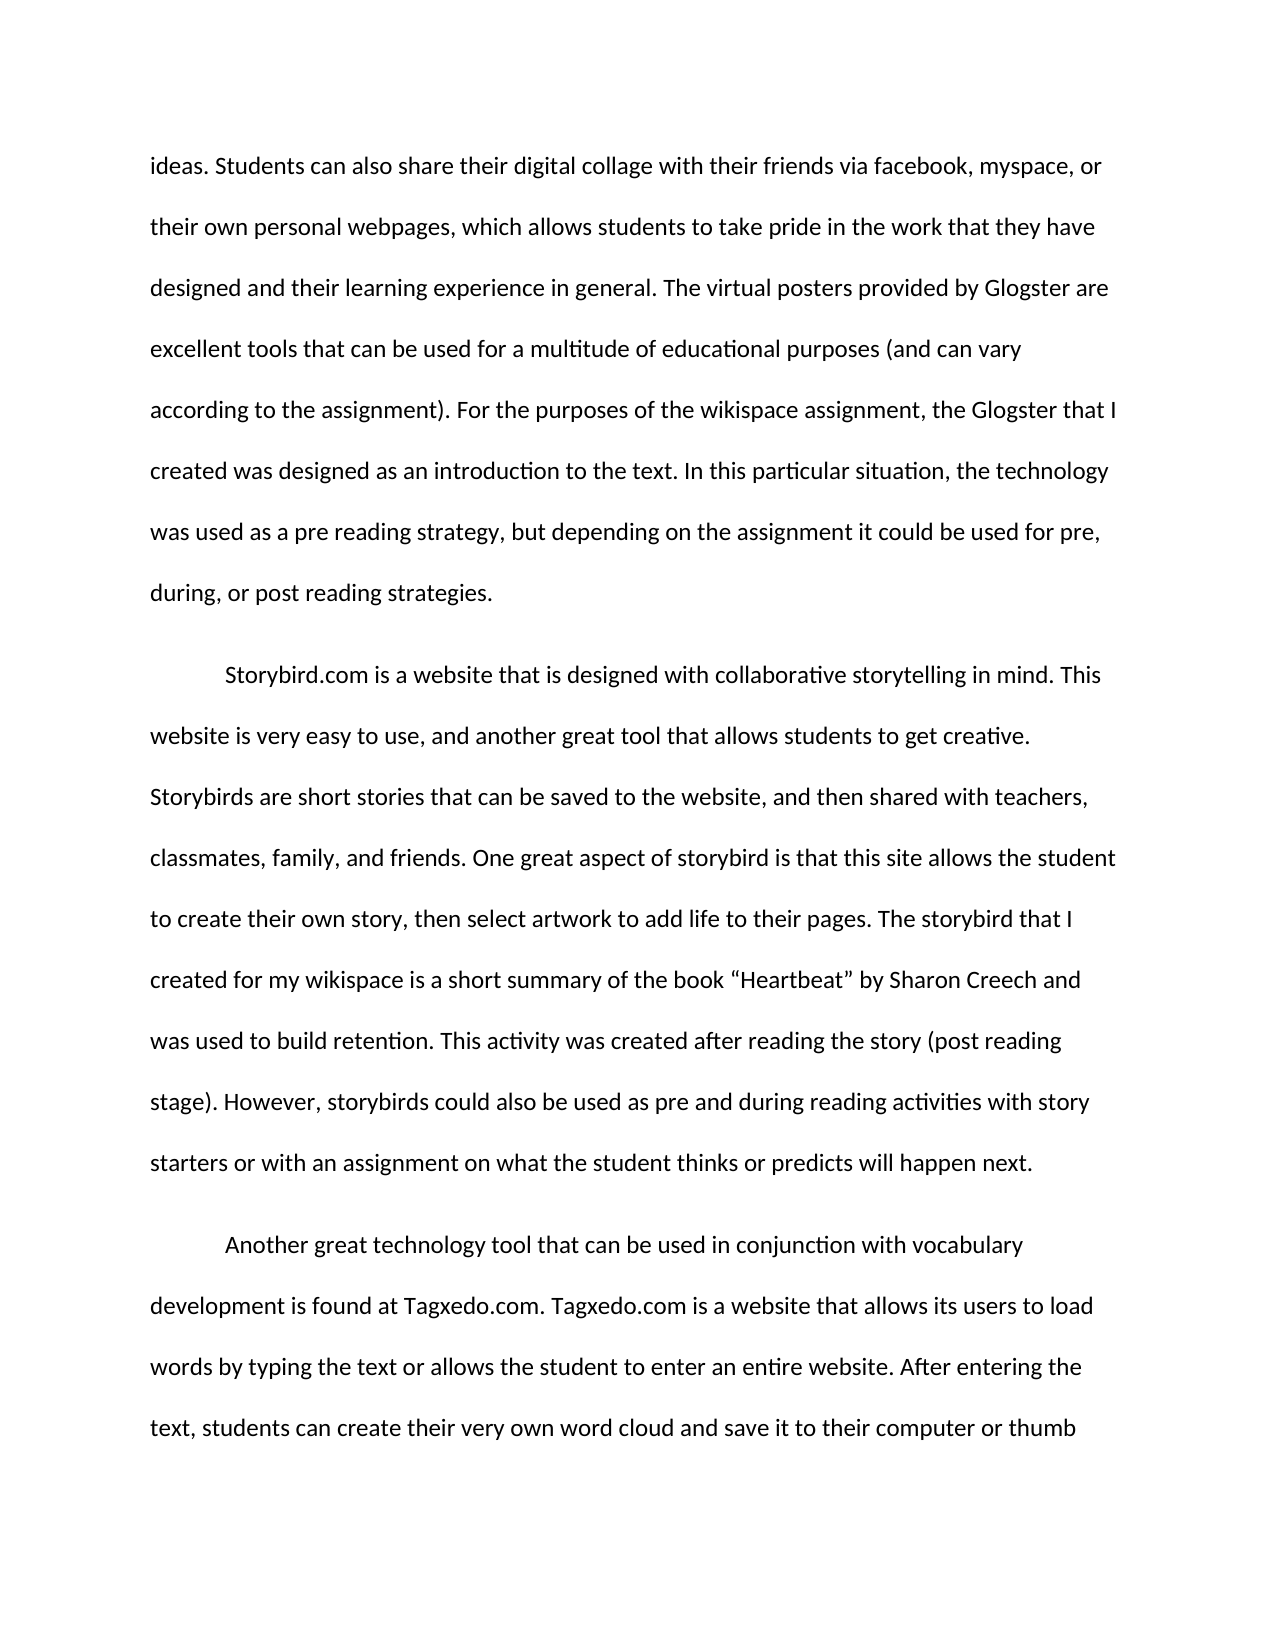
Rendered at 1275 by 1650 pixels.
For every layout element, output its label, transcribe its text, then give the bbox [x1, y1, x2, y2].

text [150, 150, 1125, 608]
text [150, 1229, 1125, 1443]
text Storybird.com is a website that is designed with collaborative storytelling in mind. This website is very easy to use, and another great tool that allows students to get creative. Storybirds are short stories that can be saved to the website, and then shared with teachers, classmates, family, and friends. One great aspect of storybird is that this site allows the student to create their own story, then select artwork to add life to their pages. The storybird that I created for my wikispace is a short summary of the book “Heartbeat” by Sharon Creech and was used to build retention. This activity was created after reading the story (post reading stage). However, storybirds could also be used as pre and during reading activities with story starters or with an assignment on what the student thinks or predicts will happen next. [150, 659, 1125, 1178]
